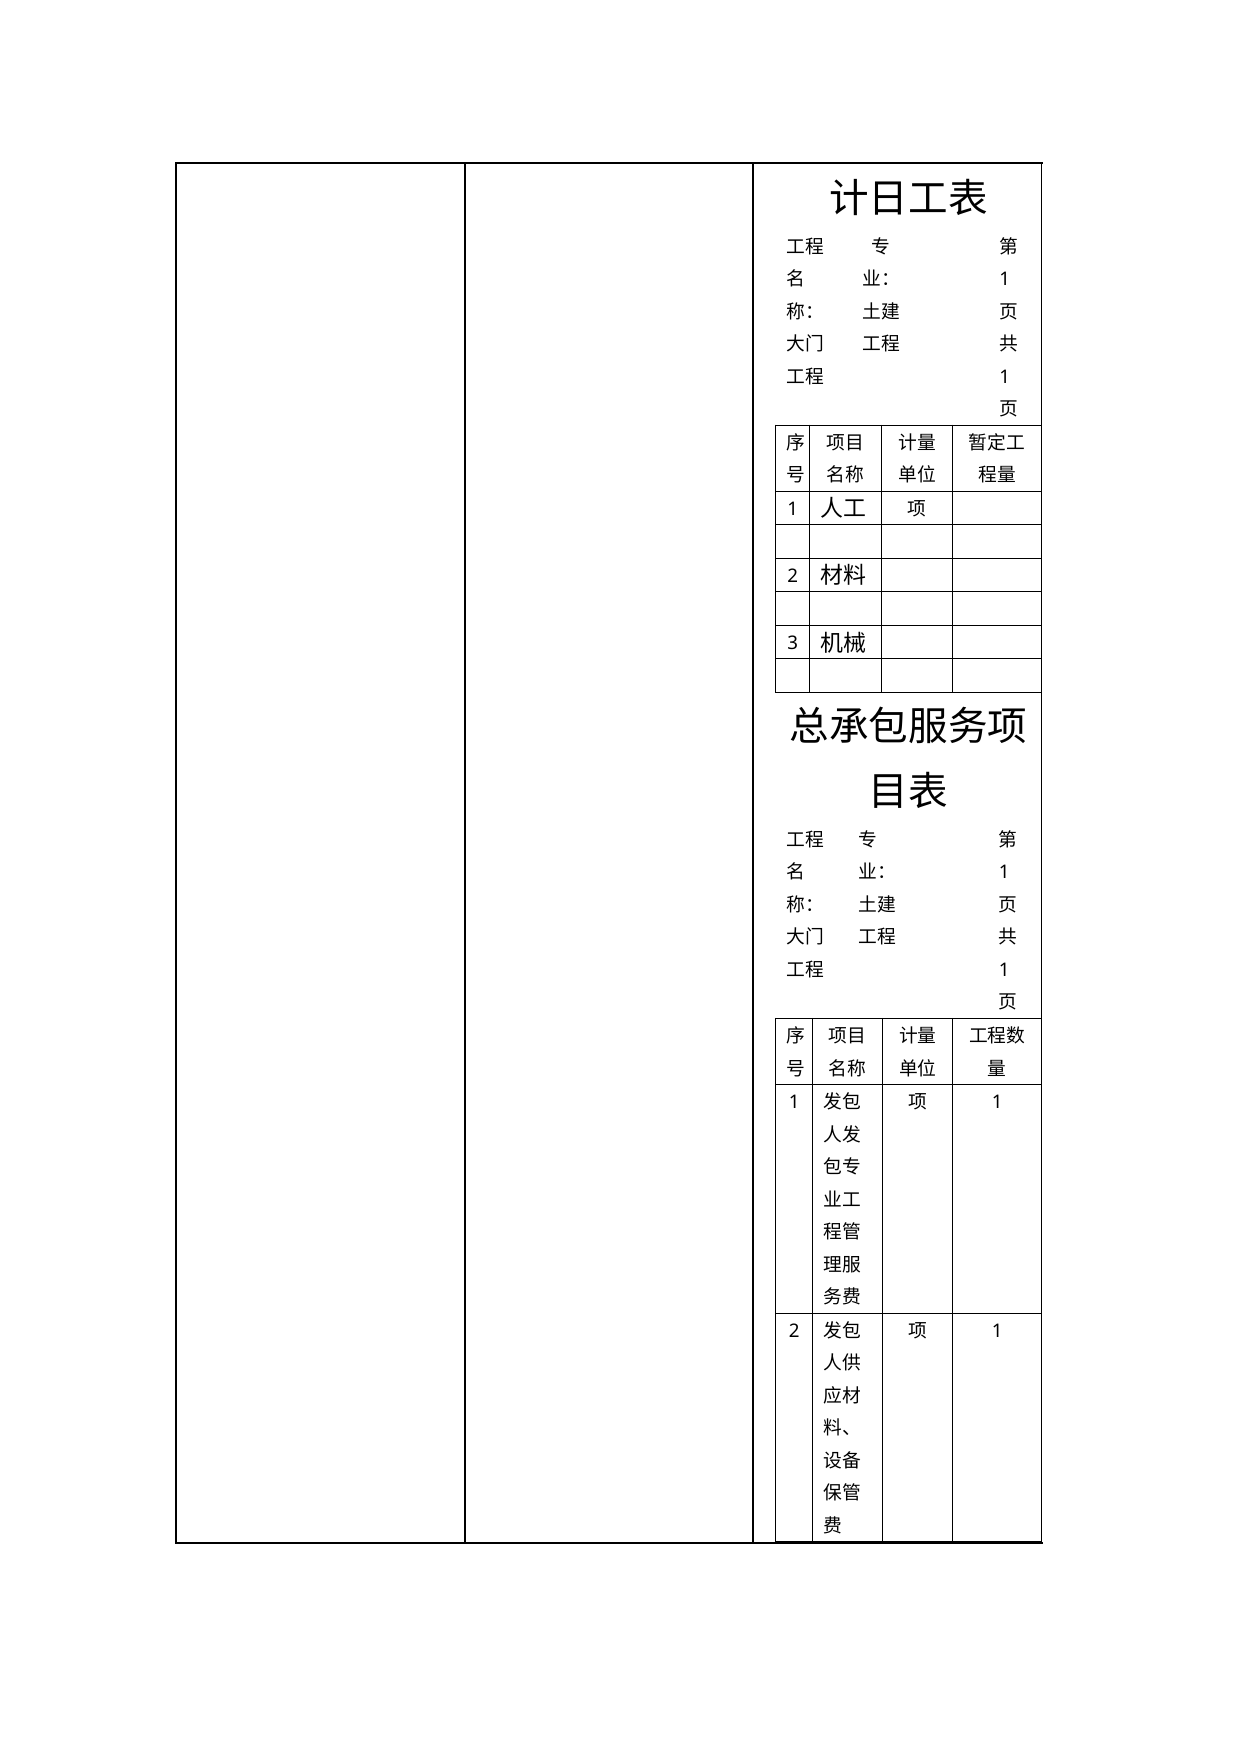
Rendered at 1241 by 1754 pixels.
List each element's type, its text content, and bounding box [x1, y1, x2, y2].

table_cell 1 [466, 164, 752, 1542]
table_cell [754, 164, 1041, 1542]
table_cell [177, 164, 464, 1542]
